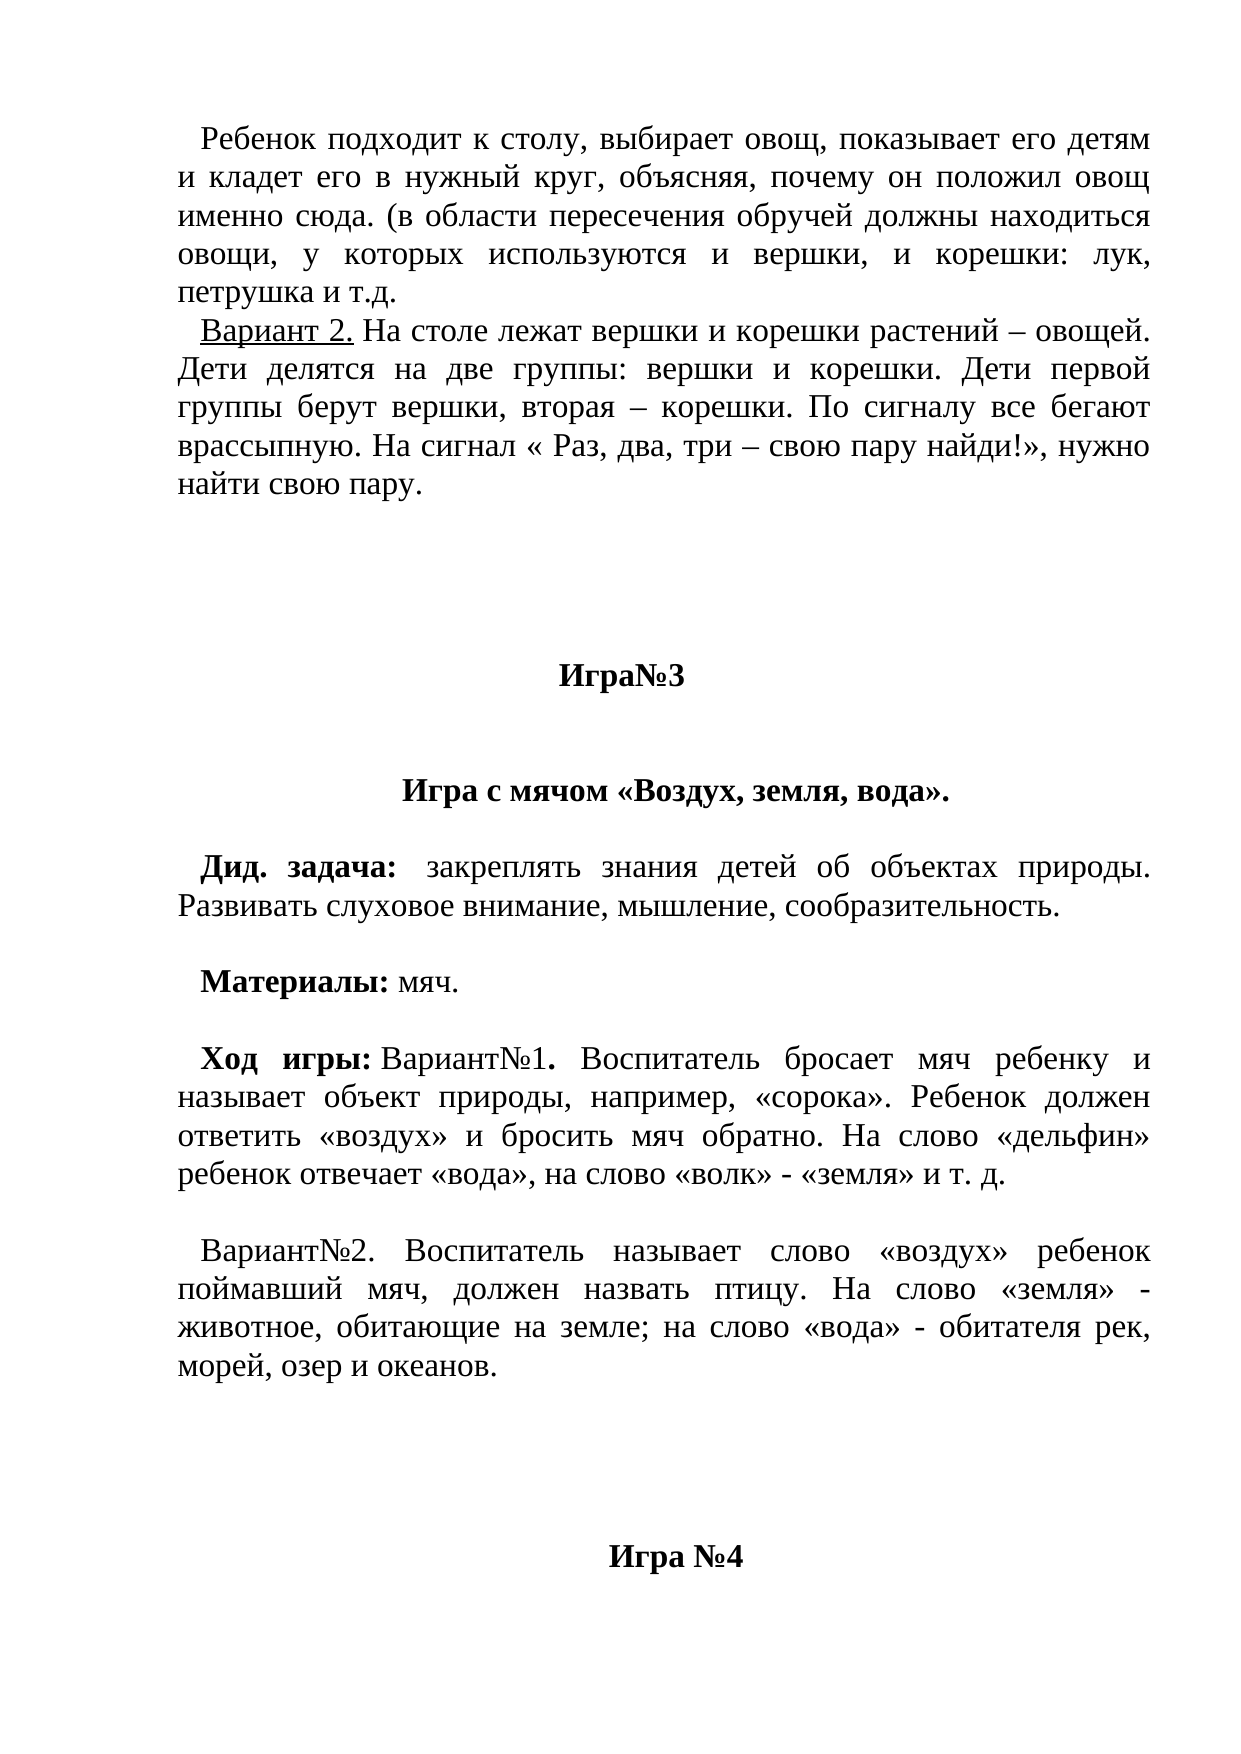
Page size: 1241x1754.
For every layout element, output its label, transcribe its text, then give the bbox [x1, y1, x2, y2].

text Вариант 2. На столе лежат вершки и корешки растений – овощей. Дети делятся на две группы: вершки и корешки. Дети первой группы берут вершки, вторая – корешки. По сигналу все бегают врассыпную. На сигнал « Раз, два, три – свою пару найди!», нужно найти свою пару. [177, 310, 1152, 501]
text Ребенок подходит к столу, выбирает овощ, показывает его детям и кладет его в нужный круг, объясняя, почему он положил овощ именно сюда. (в области пересечения обручей должны находиться овощи, у которых используются и вершки, и корешки: лук, петрушка и т.д. [177, 118, 1152, 310]
text Дид. задача: закреплять знания детей об объектах природы. Развивать слуховое внимание, мышление, сообразительность. [177, 846, 1152, 923]
text Вариант№2. Воспитатель называет слово «воздух» ребенок поймавший мяч, должен назвать птицу. На слово «земля» - животное, обитающие на земле; на слово «вода» - обитателя рек, морей, озер и океанов. [177, 1230, 1152, 1383]
text Ход игры: Вариант№1. Воспитатель бросает мяч ребенку и называет объект природы, например, «сорока». Ребенок должен ответить «воздух» и бросить мяч обратно. На слово «дельфин» ребенок отвечает «вода», на слово «волк» - «земля» и т. д. [177, 1038, 1152, 1191]
text Материалы: мяч. [177, 961, 1152, 1000]
text Игра №4 [177, 1536, 1152, 1575]
text Игра№3 [177, 655, 1152, 693]
text Игра с мячом «Воздух, земля, вода». [177, 770, 1152, 808]
